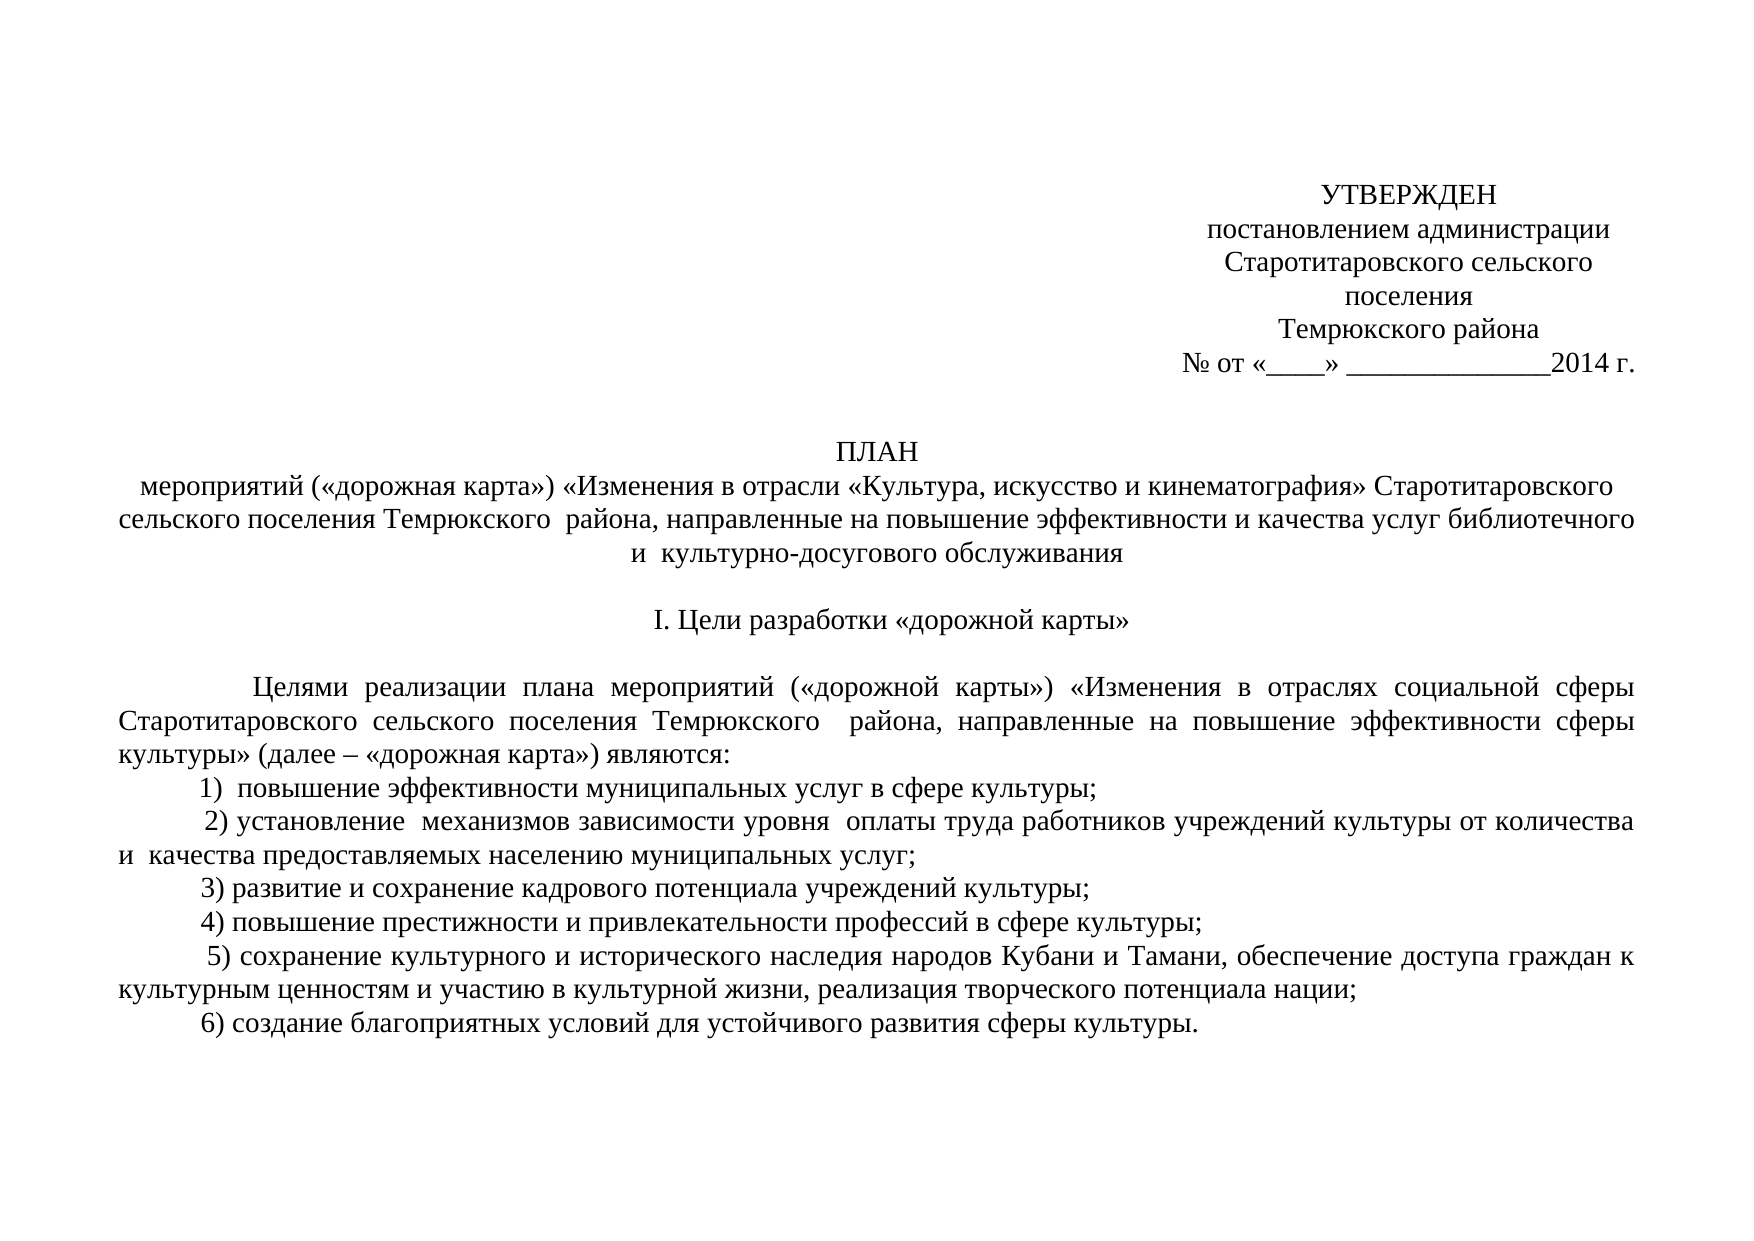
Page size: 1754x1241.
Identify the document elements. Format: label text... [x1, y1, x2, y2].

text 4) повышение престижности и привлекательности профессий в сфере культуры; [118, 904, 1636, 938]
text 6) создание благоприятных условий для устойчивого развития сферы культуры. [118, 1005, 1636, 1038]
text 3) развитие и сохранение кадрового потенциала учреждений культуры; [118, 871, 1636, 904]
text Старотитаровского сельского поселения [1181, 244, 1636, 311]
text Темрюкского района [1181, 311, 1636, 345]
text I. Цели разработки «дорожной карты» [118, 602, 1636, 636]
text Целями реализации плана мероприятий («дорожной карты») «Изменения в отраслях социальной сферы Старотитаровского сельского поселения Темрюкского района, направленные на повышение эффективности сферы культуры» (далее – «дорожная карта») являются: [118, 669, 1636, 770]
text мероприятий («дорожная карта») «Изменения в отрасли «Культура, искусство и кинематография» Старотитаровского сельского поселения Темрюкского района, направленные на повышение эффективности и качества услуг библиотечного и культурно-досугового обслуживания [118, 468, 1636, 569]
text УТВЕРЖДЕН [1181, 177, 1636, 211]
text 5) сохранение культурного и исторического наследия народов Кубани и Тамани, обеспечение доступа граждан к культурным ценностям и участию в культурной жизни, реализация творческого потенциала нации; [118, 938, 1636, 1005]
text постановлением администрации [1181, 211, 1636, 244]
text ПЛАН [118, 434, 1636, 468]
text 2) установление механизмов зависимости уровня оплаты труда работников учреждений культуры от количества и качества предоставляемых населению муниципальных услуг; [118, 803, 1636, 871]
text 1) повышение эффективности муниципальных услуг в сфере культуры; [118, 770, 1636, 803]
text № от «____» ______________2014 г. [1181, 345, 1636, 378]
